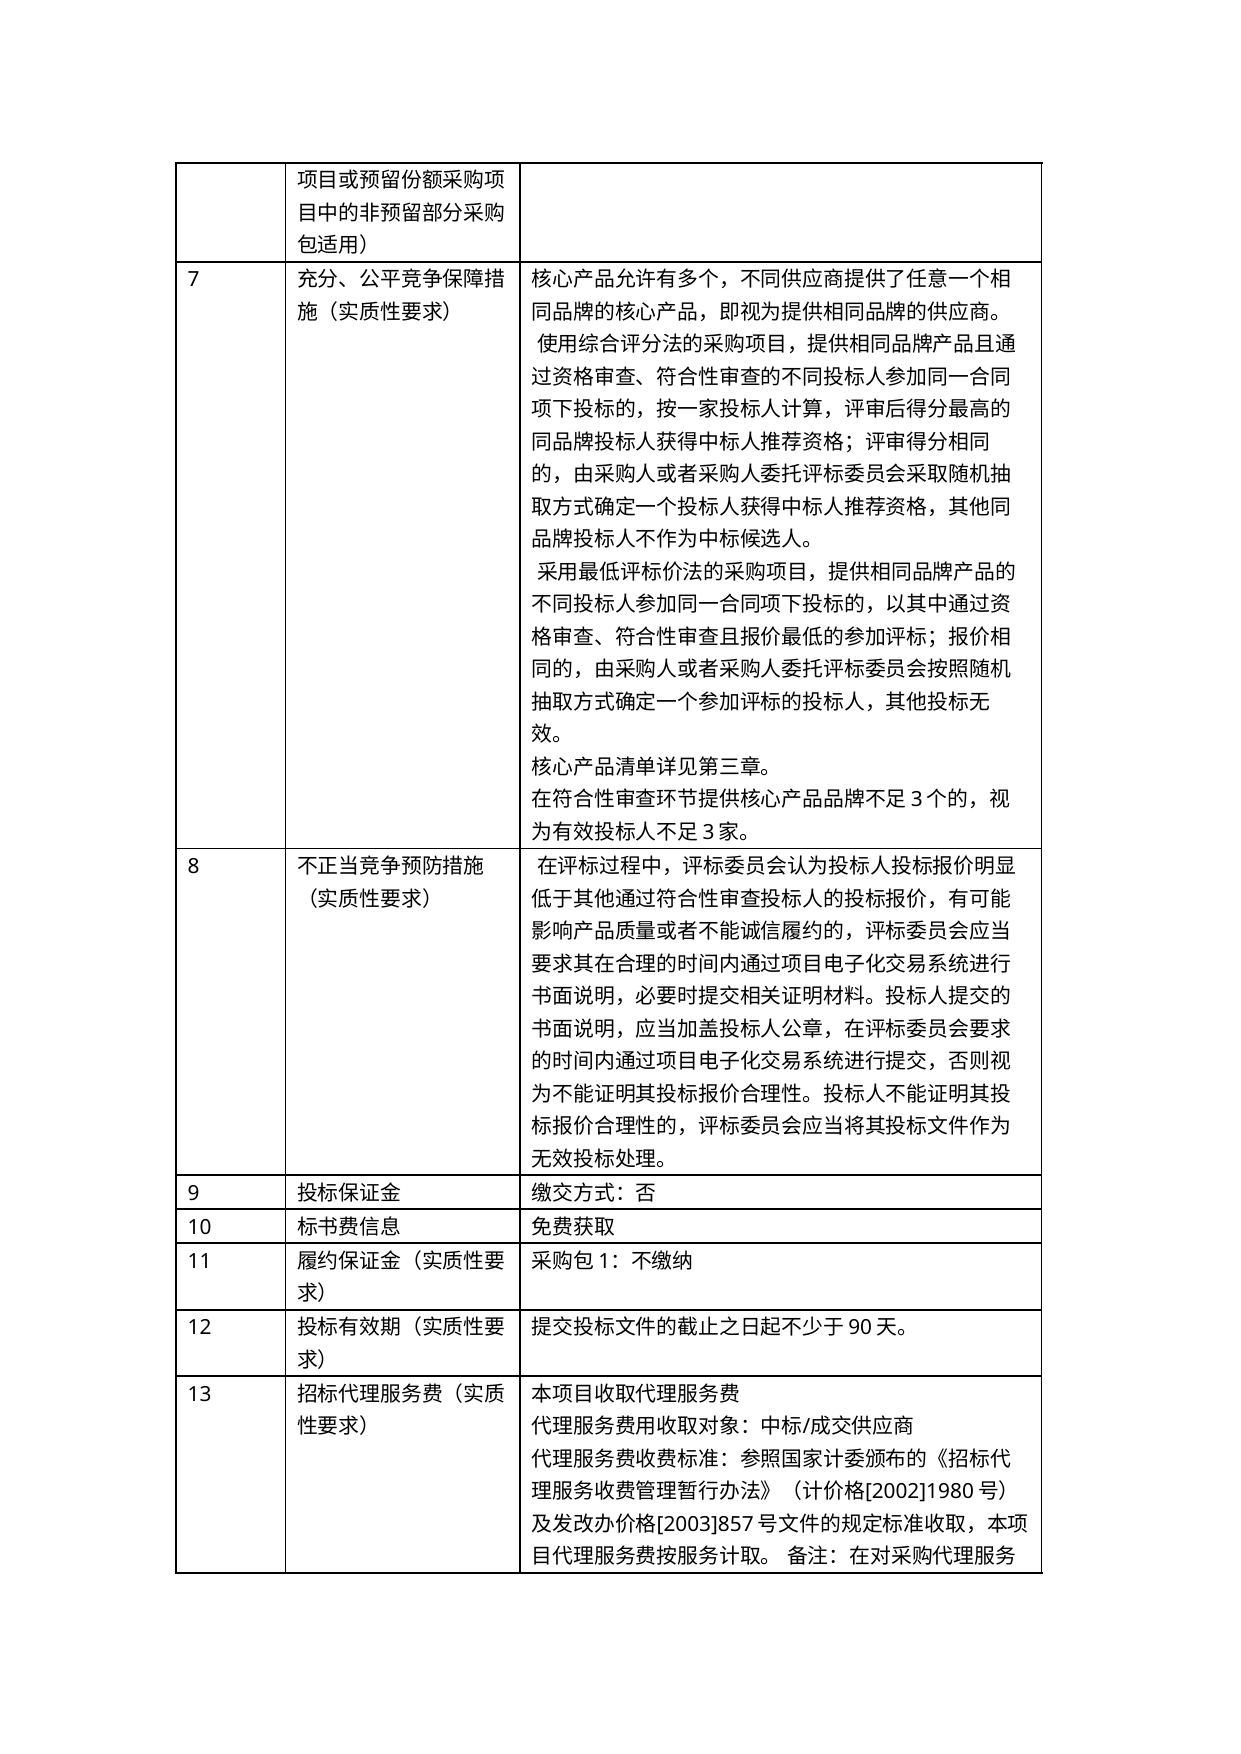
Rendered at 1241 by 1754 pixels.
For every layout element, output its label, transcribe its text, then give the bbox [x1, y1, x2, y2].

table_cell 7 [177, 263, 285, 848]
table_cell 采购包1：不缴纳 [521, 1244, 1041, 1309]
table_cell 6 [177, 164, 285, 261]
table_cell 9 [177, 1176, 285, 1208]
table_cell 11 [177, 1244, 285, 1309]
table_cell 免费获取 [521, 1210, 1041, 1242]
table_cell 提交投标文件的截止之日起不少于90天。 [521, 1311, 1041, 1375]
table_cell 13 [177, 1377, 285, 1572]
table_cell 12 [177, 1311, 285, 1375]
table_cell 履约保证金（实质性要求） [286, 1244, 519, 1309]
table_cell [286, 164, 519, 261]
table_cell 标书费信息 [286, 1210, 519, 1242]
table_cell 10 [177, 1210, 285, 1242]
table_cell 投标保证金 [286, 1176, 519, 1208]
table_cell 核心产品允许有多个，不同供应商提供了任意一个相同品牌的核心产品，即视为提供相同品牌的供应商。 使用综合评分法的采购项目，提供相同品牌产品且通过资格审查、符合性审查的不同投标人参加同一合同项下投标的，按一家投标人计算，评审后得分最高的同品牌投标人获得中标人推荐资格；评审得分相同的，由采购人或者采购人委托评标委员会采取随机抽取方式确定一个投标人获得中标人推荐资格，其他同品牌投标人不作为中标候选人。 采用最低评标价法的采购项目，提供相同品牌产品的不同投标人参加同一合同项下投标的，以其中通过资格审查、符合性审查且报价最低的参加评标；报价相同的，由采购人或者采购人委托评标委员会按照随机抽取方式确定一个参加评标的投标人，其他投标无效。 核心产品清单详见第三章。 在符合性审查环节提供核心产品品牌不足3个的，视为有效投标人不足3家。 [521, 263, 1041, 848]
table_cell 充分、公平竞争保障措施（实质性要求） [286, 263, 519, 848]
table_cell 8 [177, 849, 285, 1174]
table_cell 招标代理服务费（实质性要求） [286, 1377, 519, 1572]
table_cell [521, 164, 1041, 261]
table_cell 投标有效期（实质性要求） [286, 1311, 519, 1375]
table_cell 不正当竞争预防措施（实质性要求） [286, 849, 519, 1174]
table_cell 在评标过程中，评标委员会认为投标人投标报价明显低于其他通过符合性审查投标人的投标报价，有可能影响产品质量或者不能诚信履约的，评标委员会应当要求其在合理的时间内通过项目电子化交易系统进行书面说明，必要时提交相关证明材料。投标人提交的书面说明，应当加盖投标人公章，在评标委员会要求的时间内通过项目电子化交易系统进行提交，否则视为不能证明其投标报价合理性。投标人不能证明其投标报价合理性的，评标委员会应当将其投标文件作为无效投标处理。 [521, 849, 1041, 1174]
table_cell 缴交方式：否 [521, 1176, 1041, 1208]
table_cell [521, 1377, 1041, 1572]
